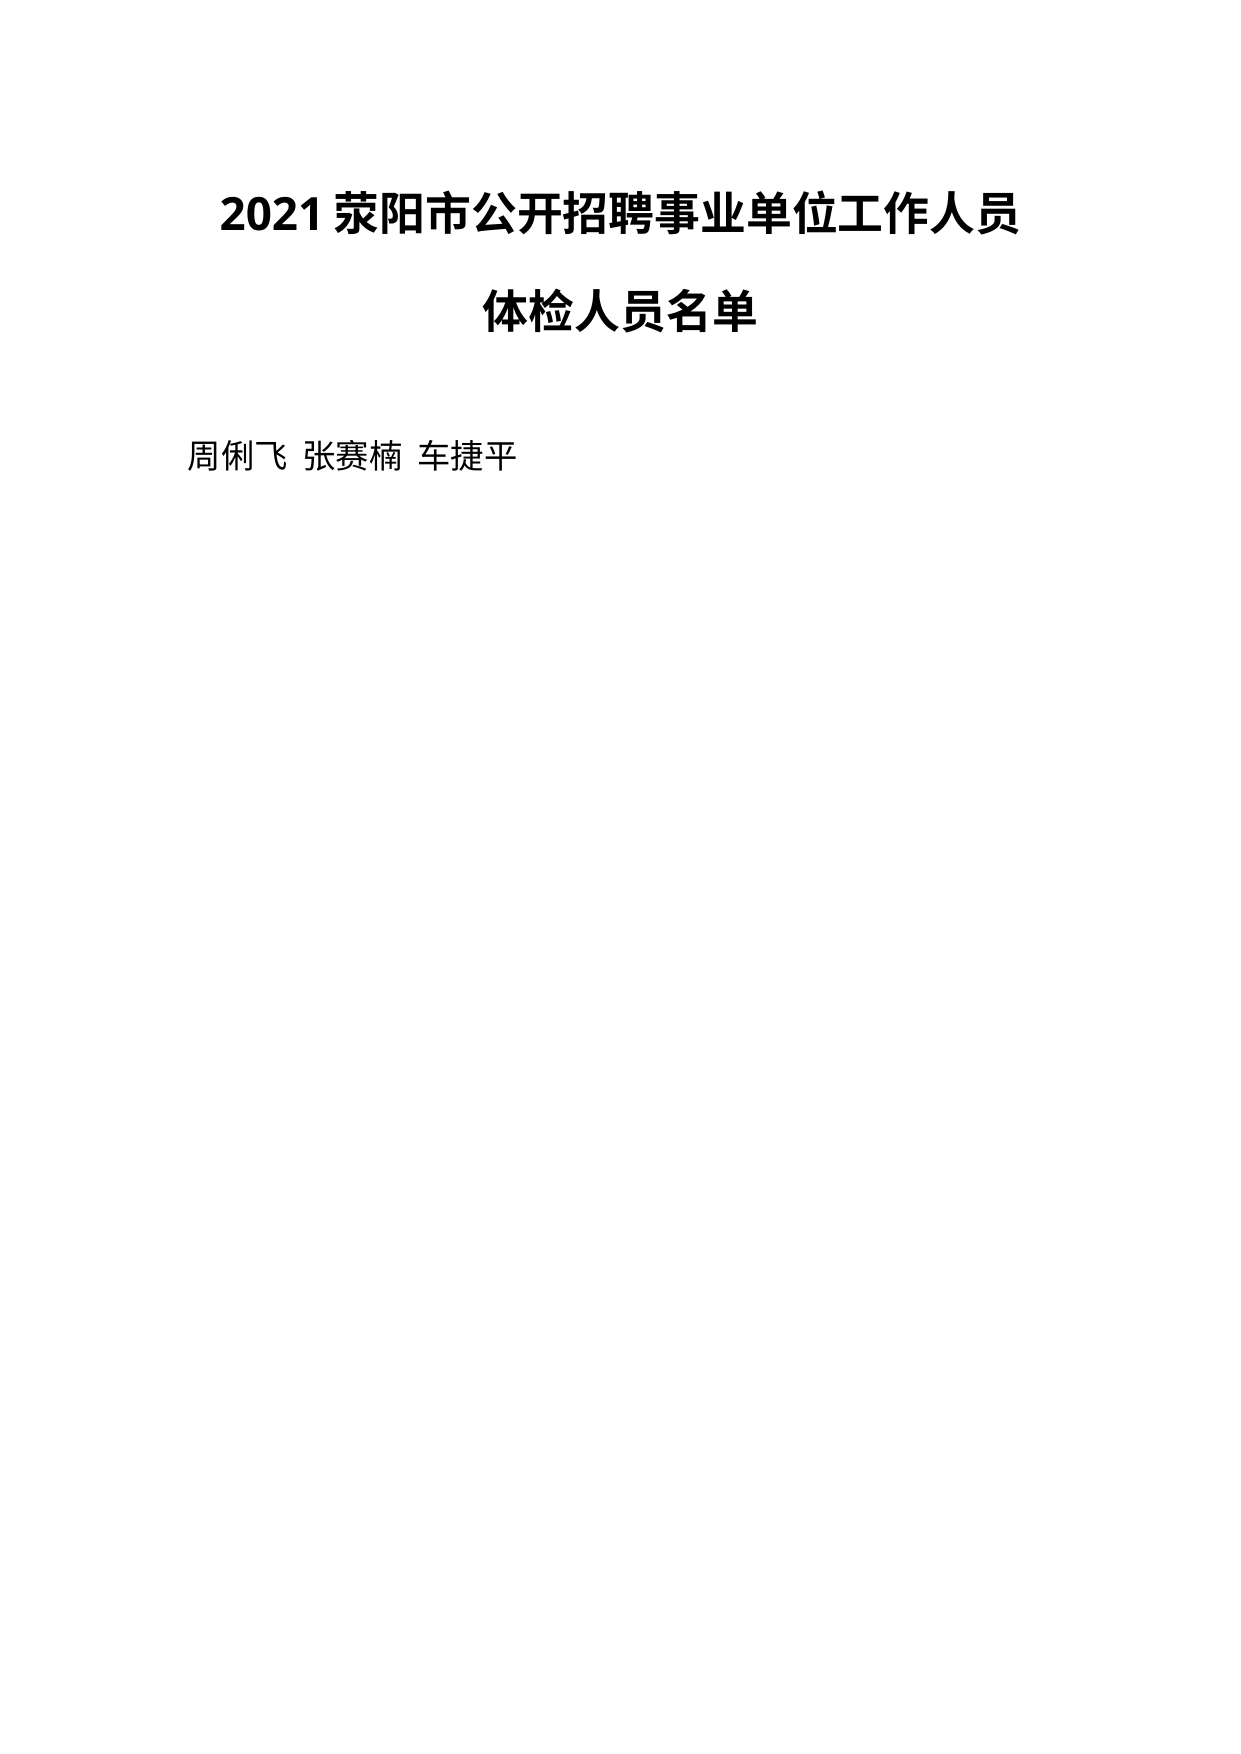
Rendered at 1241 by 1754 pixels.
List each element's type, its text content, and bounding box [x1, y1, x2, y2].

text 2021荥阳市公开招聘事业单位工作人员 [187, 162, 1053, 259]
text 周俐飞 张赛楠 车捷平 [187, 422, 1053, 487]
text 体检人员名单 [187, 259, 1053, 357]
